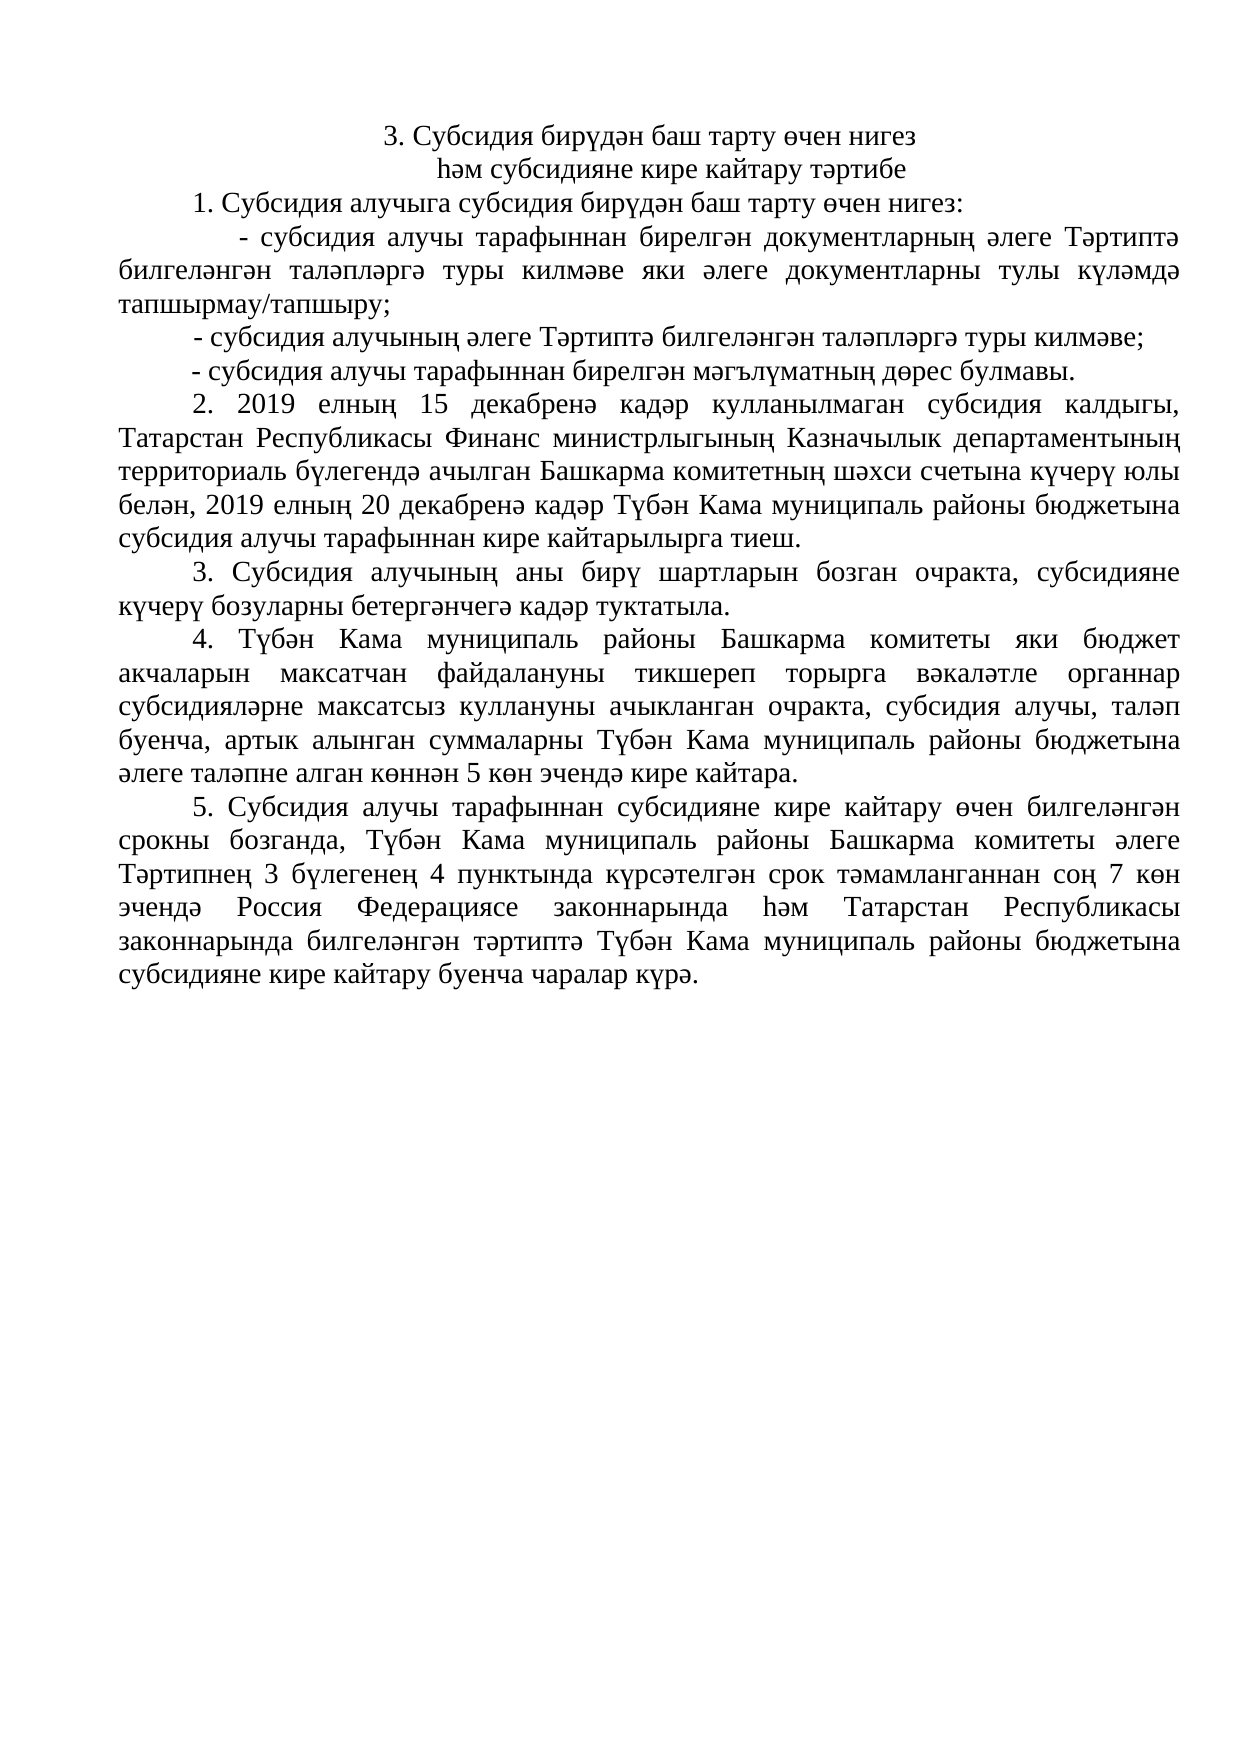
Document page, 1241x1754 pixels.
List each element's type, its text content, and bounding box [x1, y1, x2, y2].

list 5. Субсидия алучы тарафыннан субсидияне кире кайтару өчен билгеләнгән срокны бозганда, Түбән Кама муниципаль районы Башкарма комитеты әлеге Тәртипнең 3 бүлегенең 4 пунктында күрсәтелгән срок тәмамланганнан соң 7 көн эчендә Россия Федерациясе законнарында һәм Татарстан Республикасы законнарында билгеләнгән тәртиптә Түбән Кама муниципаль районы бюджетына субсидияне кире кайтару буенча чаралар күрә. [118, 789, 1181, 990]
text - субсидия алучы тарафыннан бирелгән документларның әлеге Тәртиптә билгеләнгән таләпләргә туры килмәве яки әлеге документларны тулы күләмдә тапшырмау/тапшыру; [118, 219, 1181, 319]
list 3. Субсидия алучының аны бирү шартларын бозган очракта, субсидияне күчерү бозуларны бетергәнчегә кадәр туктатыла. [118, 554, 1181, 621]
list һәм субсидияне кире кайтару тәртибе [162, 152, 1181, 185]
list 2. 2019 елның 15 декабренә кадәр кулланылмаган субсидия калдыгы, Татарстан Республикасы Финанс министрлыгының Казначылык департаментының территориаль бүлегендә ачылган Башкарма комитетның шәхси счетына күчерү юлы белән, 2019 елның 20 декабренә кадәр Түбән Кама муниципаль районы бюджетына субсидия алучы тарафыннан кире кайтарылырга тиеш. [118, 386, 1181, 554]
list 3. Субсидия бирүдән баш тарту өчен нигез [118, 118, 1181, 152]
list - субсидия алучының әлеге Тәртиптә билгеләнгән таләпләргә туры килмәве; [193, 319, 1181, 353]
list 4. Түбән Кама муниципаль районы Башкарма комитеты яки бюджет акчаларын максатчан файдалануны тикшереп торырга вәкаләтле органнар субсидияләрне максатсыз куллануны ачыкланган очракта, субсидия алучы, таләп буенча, артык алынган суммаларны Түбән Кама муниципаль районы бюджетына әлеге таләпне алган көннән 5 көн эчендә кире кайтара. [118, 621, 1181, 789]
list 1. Субсидия алучыга субсидия бирүдән баш тарту өчен нигез: [118, 185, 1181, 219]
text - субсидия алучы тарафыннан бирелгән мәгълүматның дөрес булмавы. [118, 353, 1181, 386]
